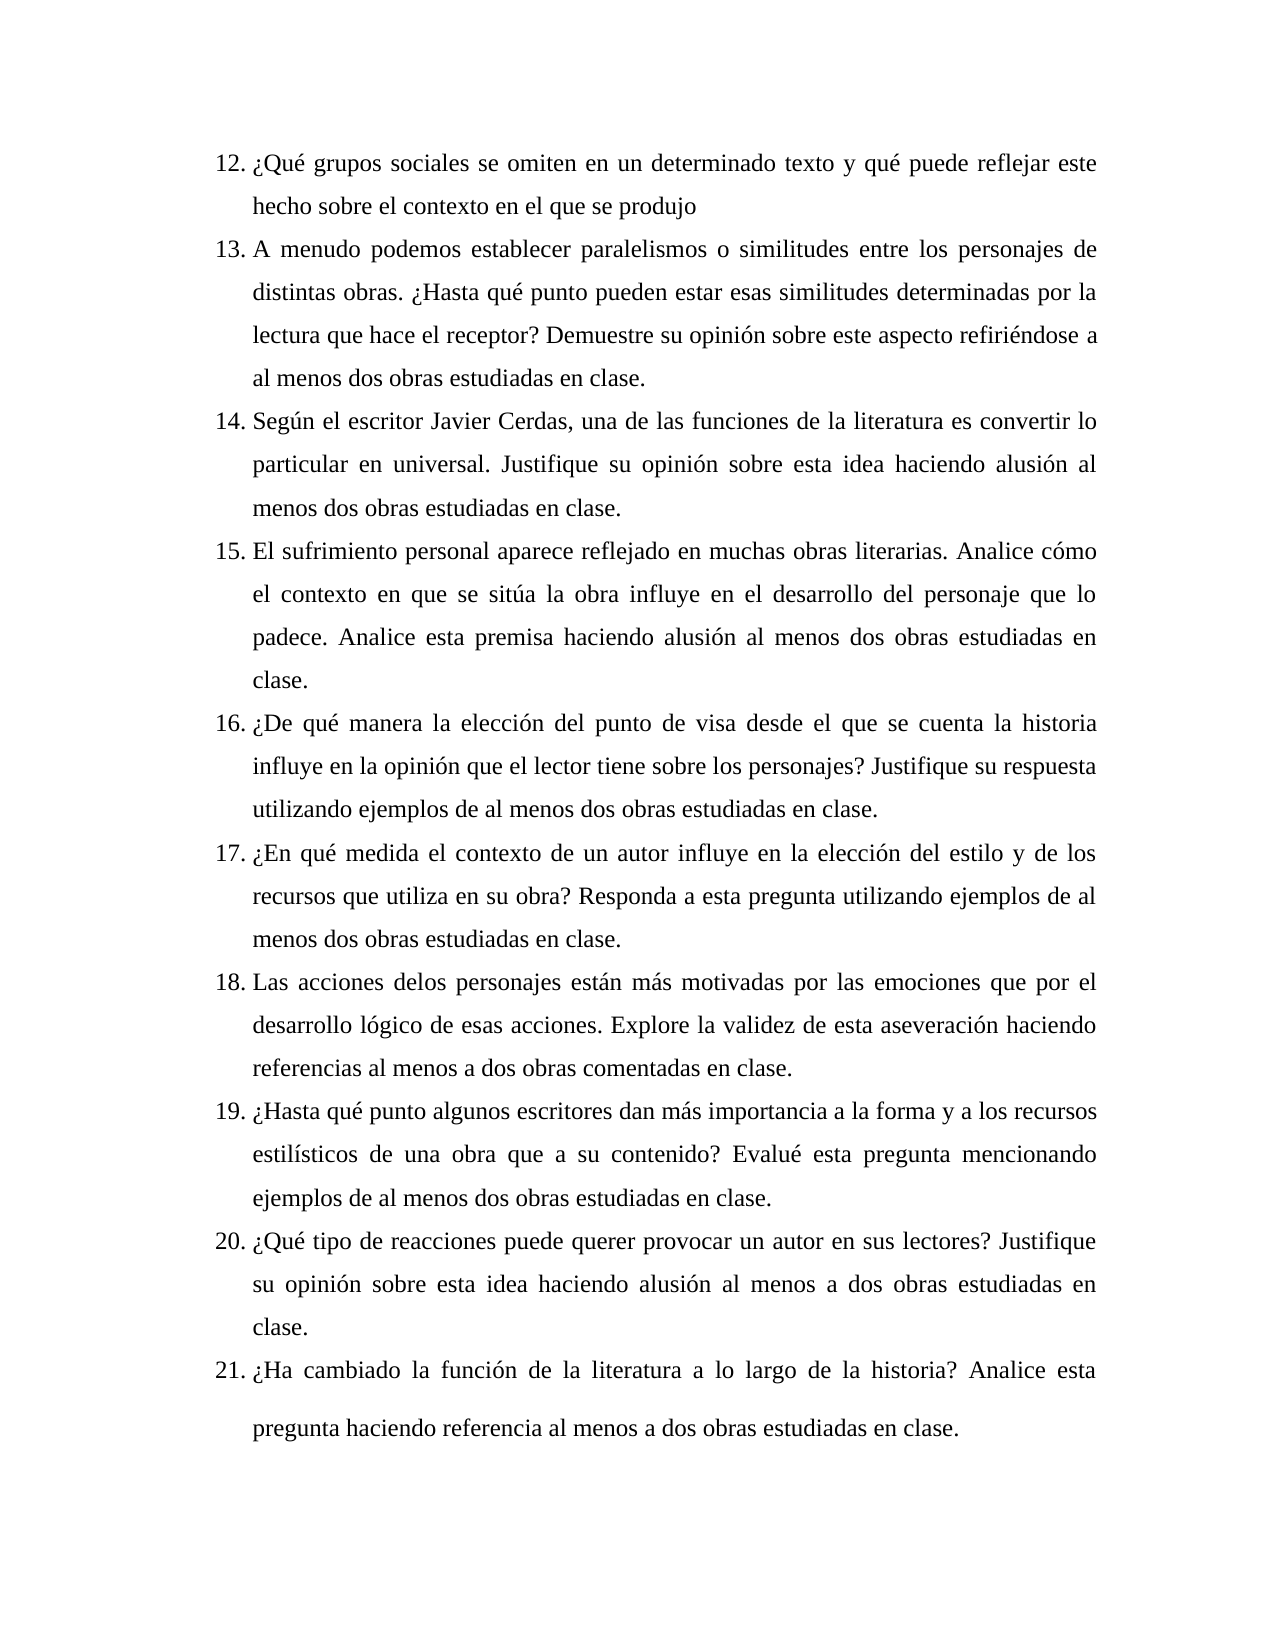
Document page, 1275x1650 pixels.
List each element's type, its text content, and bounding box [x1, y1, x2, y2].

list ¿Ha cambiado la función de la literatura a lo largo de la historia? Analice esta pregunta haciendo referencia al menos a dos obras estudiadas en clase. [215, 1355, 1098, 1441]
list ¿En qué medida el contexto de un autor influye en la elección del estilo y de los recursos que utiliza en su obra? Responda a esta pregunta utilizando ejemplos de al menos dos obras estudiadas en clase. [215, 838, 1098, 953]
list ¿Qué tipo de reacciones puede querer provocar un autor en sus lectores? Justifique su opinión sobre esta idea haciendo alusión al menos a dos obras estudiadas en clase. [215, 1226, 1098, 1341]
list ¿De qué manera la elección del punto de visa desde el que se cuenta la historia influye en la opinión que el lector tiene sobre los personajes? Justifique su respuesta utilizando ejemplos de al menos dos obras estudiadas en clase. [215, 708, 1098, 823]
list ¿Hasta qué punto algunos escritores dan más importancia a la forma y a los recursos estilísticos de una obra que a su contenido? Evalué esta pregunta mencionando ejemplos de al menos dos obras estudiadas en clase. [215, 1096, 1098, 1211]
list A menudo podemos establecer paralelismos o similitudes entre los personajes de distintas obras. ¿Hasta qué punto pueden estar esas similitudes determinadas por la lectura que hace el receptor? Demuestre su opinión sobre este aspecto refiriéndose a al menos dos obras estudiadas en clase. [215, 234, 1098, 392]
list El sufrimiento personal aparece reflejado en muchas obras literarias. Analice cómo el contexto en que se sitúa la obra influye en el desarrollo del personaje que lo padece. Analice esta premisa haciendo alusión al menos dos obras estudiadas en clase. [215, 536, 1098, 694]
list Las acciones delos personajes están más motivadas por las emociones que por el desarrollo lógico de esas acciones. Explore la validez de esta aseveración haciendo referencias al menos a dos obras comentadas en clase. [215, 967, 1098, 1082]
list ¿Qué grupos sociales se omiten en un determinado texto y qué puede reflejar este hecho sobre el contexto en el que se produjo [215, 148, 1098, 219]
list Según el escritor Javier Cerdas, una de las funciones de la literatura es convertir lo particular en universal. Justifique su opinión sobre esta idea haciendo alusión al menos dos obras estudiadas en clase. [215, 406, 1098, 521]
